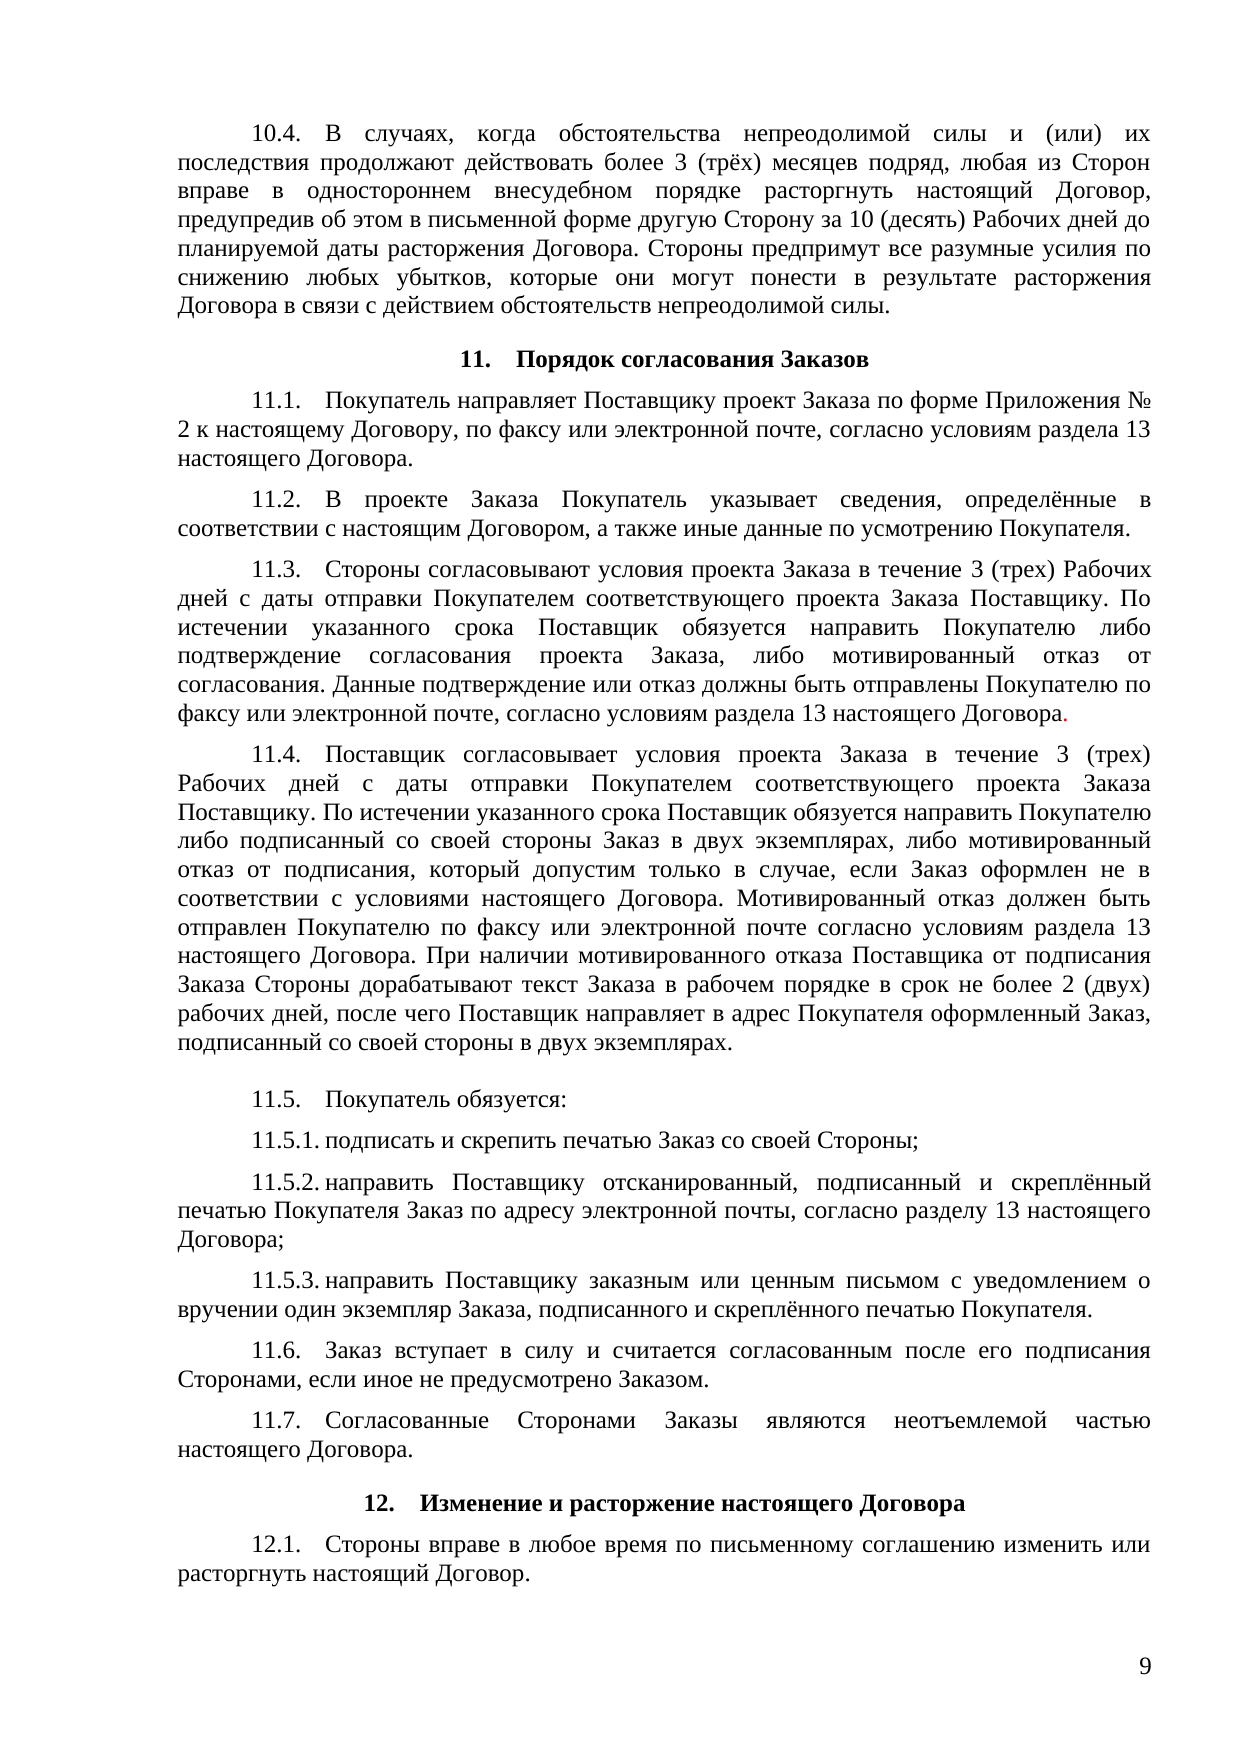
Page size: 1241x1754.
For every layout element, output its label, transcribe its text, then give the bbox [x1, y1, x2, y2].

list Покупатель направляет Поставщику проект Заказа по форме Приложения № 2 к настоящему Договору, по факсу или электронной почте, согласно условиям раздела 13 настоящего Договора. [177, 386, 1152, 472]
list Изменение и расторжение настоящего Договора [177, 1488, 1152, 1517]
list Заказ вступает в силу и считается согласованным после его подписания Сторонами, если иное не предусмотрено Заказом. [177, 1336, 1152, 1393]
list Порядок согласования Заказов [177, 344, 1152, 373]
list направить Поставщику отсканированный, подписанный и скреплённый печатью Покупателя Заказ по адресу электронной почты, согласно разделу 13 настоящего Договора; [177, 1167, 1152, 1253]
list Поставщик согласовывает условия проекта Заказа в течение 3 (трех) Рабочих дней с даты отправки Покупателем соответствующего проекта Заказа Поставщику. По истечении указанного срока Поставщик обязуется направить Покупателю либо подписанный со своей стороны Заказ в двух экземплярах, либо мотивированный отказ от подписания, который допустим только в случае, если Заказ оформлен не в соответствии с условиями настоящего Договора. Мотивированный отказ должен быть отправлен Покупателю по факсу или электронной почте согласно условиям раздела 13 настоящего Договора. При наличии мотивированного отказа Поставщика от подписания Заказа Стороны дорабатывают текст Заказа в рабочем порядке в срок не более 2 (двух) рабочих дней, после чего Поставщик направляет в адрес Покупателя оформленный Заказ, подписанный со своей стороны в двух экземплярах. [177, 739, 1152, 1056]
list подписать и скрепить печатью Заказ со своей Стороны; [177, 1126, 1152, 1154]
list Стороны вправе в любое время по письменному соглашению изменить или расторгнуть настоящий Договор. [177, 1529, 1152, 1587]
list В случаях, когда обстоятельства непреодолимой силы и (или) их последствия продолжают действовать более 3 (трёх) месяцев подряд, любая из Сторон вправе в одностороннем внесудебном порядке расторгнуть настоящий Договор, предупредив об этом в письменной форме другую Сторону за 10 (десять) Рабочих дней до планируемой даты расторжения Договора. Стороны предпримут все разумные усилия по снижению любых убытков, которые они могут понести в результате расторжения Договора в связи с действием обстоятельств непреодолимой силы. [177, 118, 1152, 319]
list Покупатель обязуется: [177, 1084, 1152, 1113]
list направить Поставщику заказным или ценным письмом с уведомлением о вручении один экземпляр Заказа, подписанного и скреплённого печатью Покупателя. [177, 1266, 1152, 1323]
list Согласованные Сторонами Заказы являются неотъемлемой частью настоящего Договора. [177, 1406, 1152, 1463]
list Стороны согласовывают условия проекта Заказа в течение 3 (трех) Рабочих дней с даты отправки Покупателем соответствующего проекта Заказа Поставщику. По истечении указанного срока Поставщик обязуется направить Покупателю либо подтверждение согласования проекта Заказа, либо мотивированный отказ от согласования. Данные подтверждение или отказ должны быть отправлены Покупателю по факсу или электронной почте, согласно условиям раздела 13 настоящего Договора. [177, 554, 1152, 727]
list В проекте Заказа Покупатель указывает сведения, определённые в соответствии с настоящим Договором, а также иные данные по усмотрению Покупателя. [177, 484, 1152, 542]
